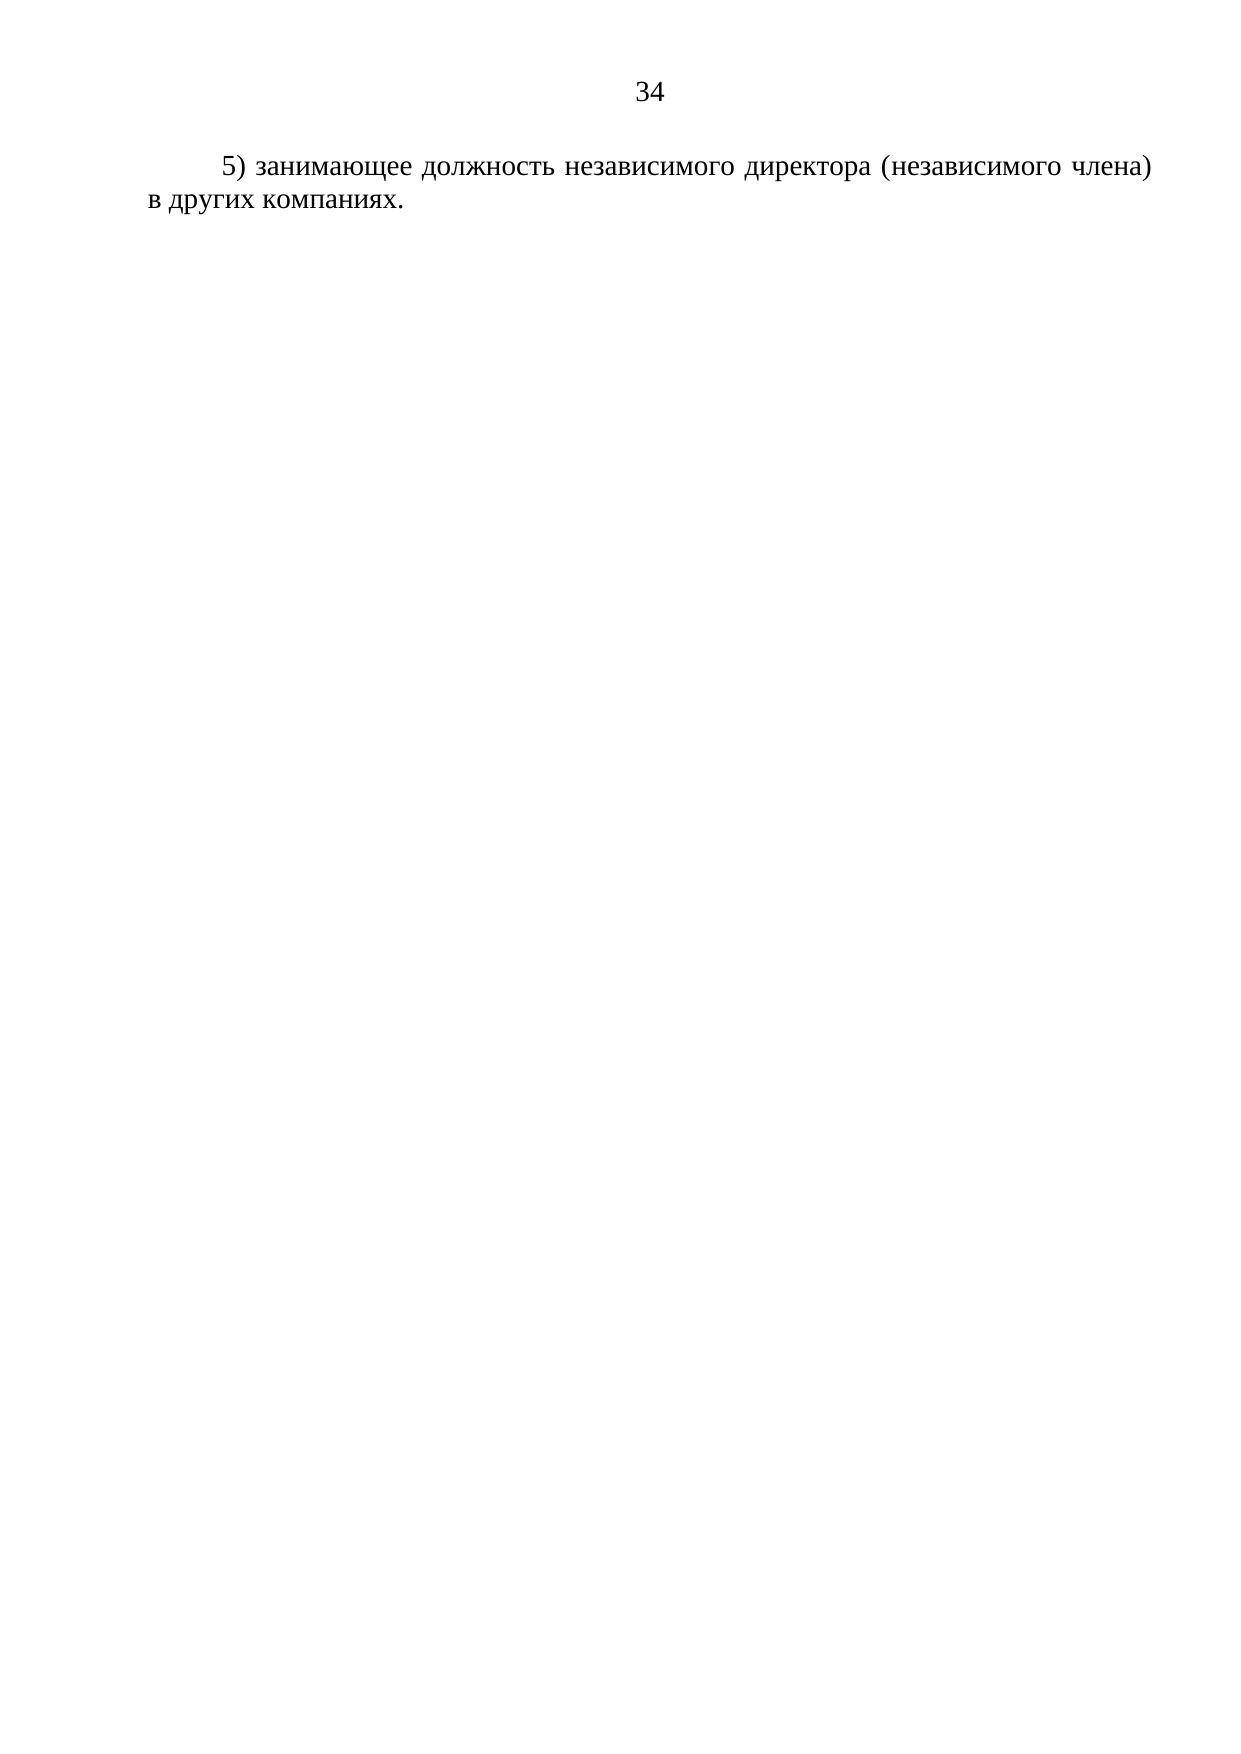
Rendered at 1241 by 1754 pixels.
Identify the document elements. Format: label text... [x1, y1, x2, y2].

text 5) занимающее должность независимого директора (независимого члена) в других компаниях. [148, 148, 1152, 215]
